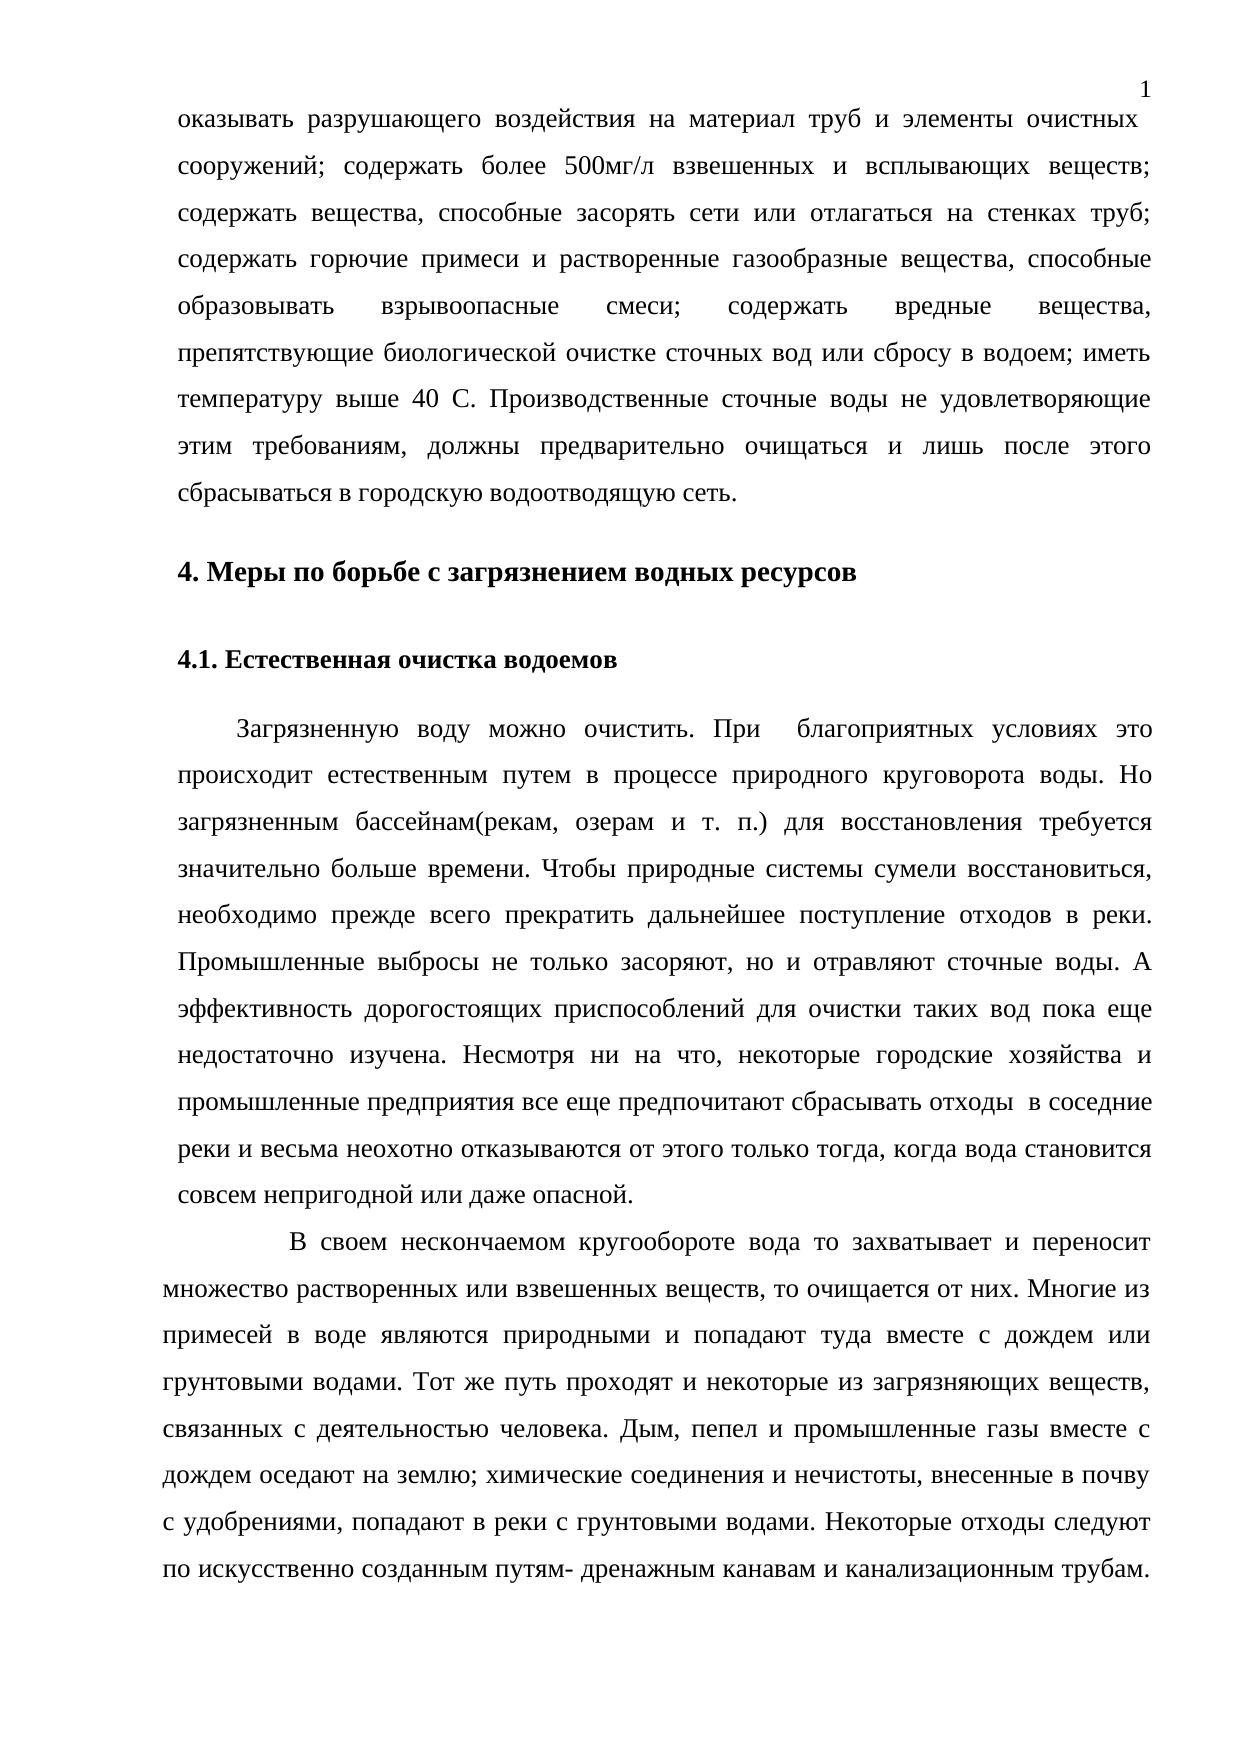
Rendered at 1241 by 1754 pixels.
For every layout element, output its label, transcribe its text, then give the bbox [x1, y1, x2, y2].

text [162, 1225, 1152, 1583]
subtitle 4. Меры по борьбе с загрязнением водных ресурсов [177, 554, 1152, 587]
subtitle 4.1. Естественная очистка водоемов [177, 643, 1152, 674]
text Загрязненную воду можно очистить. При благоприятных условиях это происходит естественным путем в процессе природного круговорота воды. Но загрязненным бассейнам(рекам, озерам и т. п.) для восстановления требуется значительно больше времени. Чтобы природные системы сумели восстановиться, необходимо прежде всего прекратить дальнейшее поступление отходов в реки. Промышленные выбросы не только засоряют, но и отравляют сточные воды. А эффективность дорогостоящих приспособлений для очистки таких вод пока еще недостаточно изучена. Несмотря ни на что, некоторые городские хозяйства и промышленные предприятия все еще предпочитают сбрасывать отходы в соседние реки и весьма неохотно отказываются от этого только тогда, когда вода становится совсем непригодной или даже опасной. [177, 712, 1153, 1210]
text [177, 102, 1152, 507]
